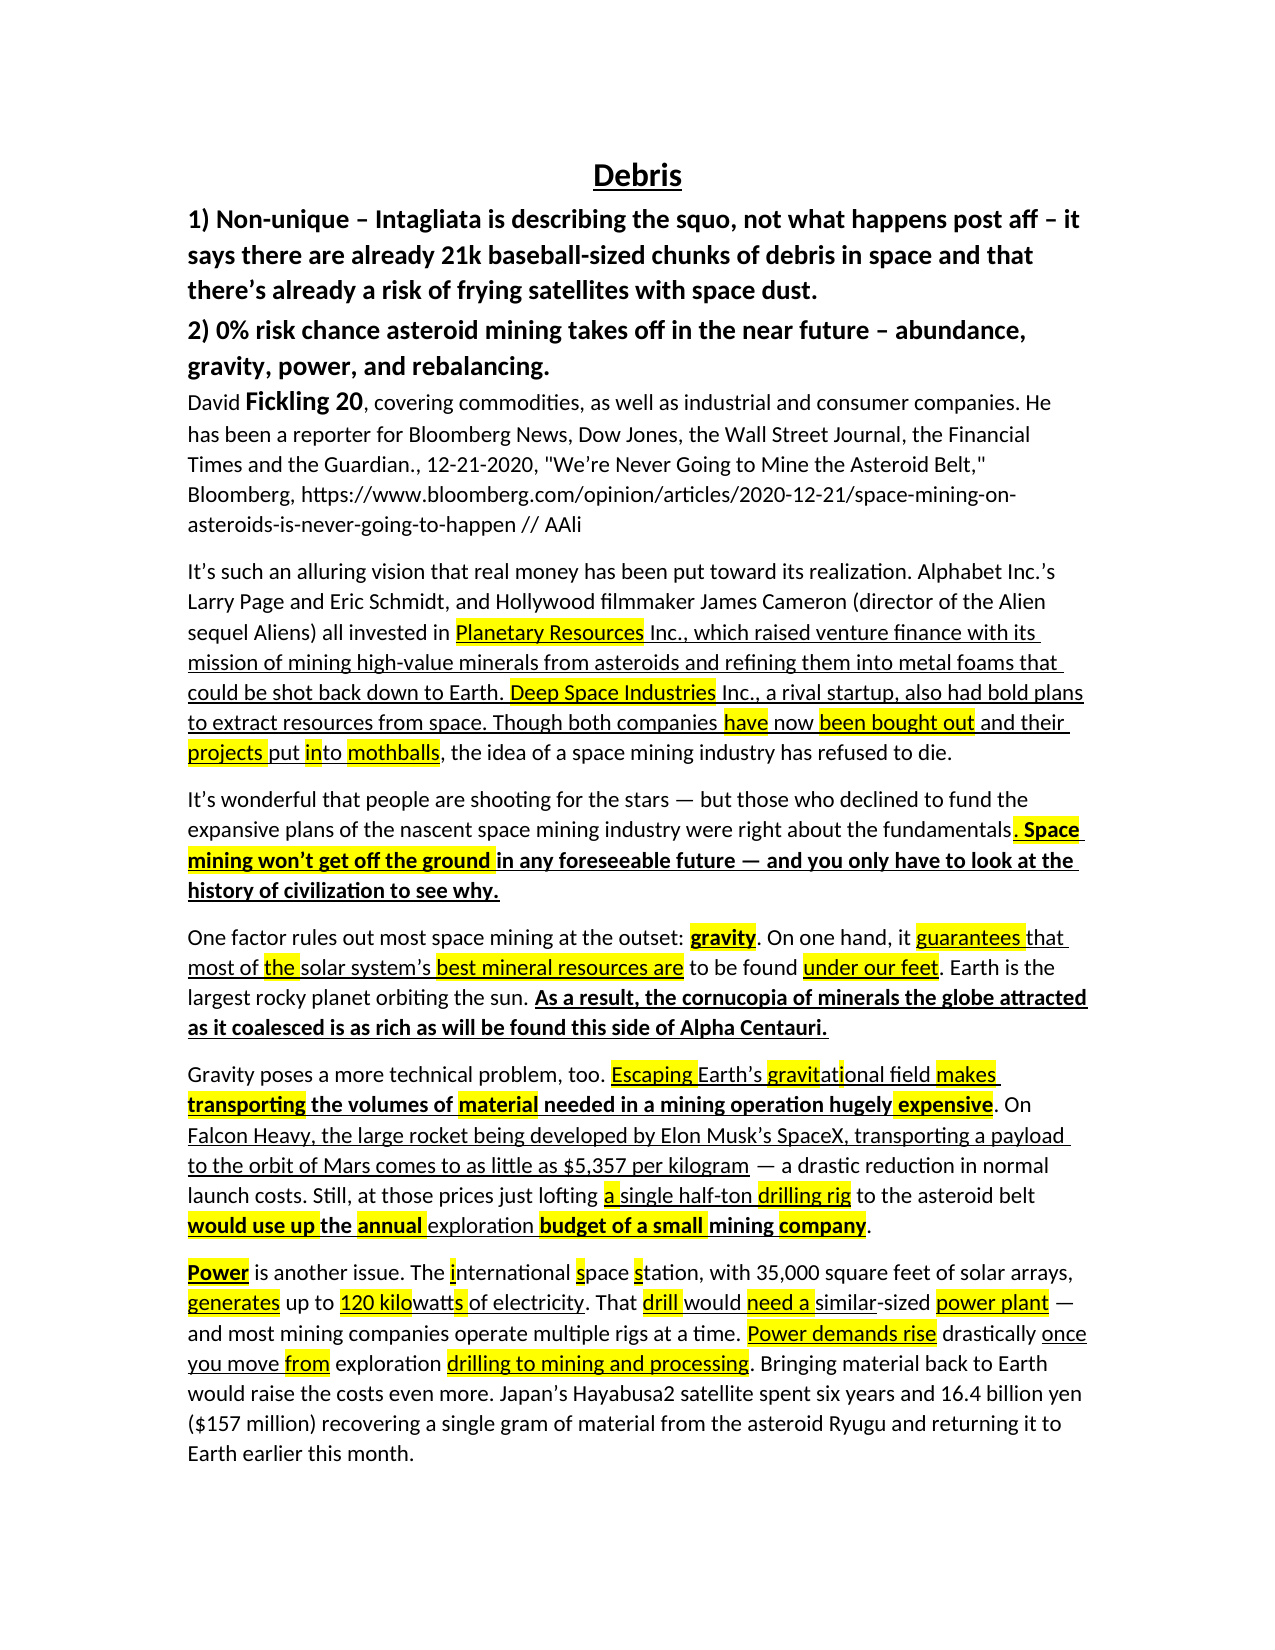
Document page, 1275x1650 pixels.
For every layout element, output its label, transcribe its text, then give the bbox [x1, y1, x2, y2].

text It’s such an alluring vision that real money has been put toward its realization. Alphabet Inc.’s Larry Page and Eric Schmidt, and Hollywood filmmaker James Cameron (director of the Alien sequel Aliens) all invested in Planetary Resources Inc., which raised venture finance with its mission of mining high-value minerals from asteroids and refining them into metal foams that could be shot back down to Earth. Deep Space Industries Inc., a rival startup, also had bold plans to extract resources from space. Though both companies have now been bought out and their projects put into mothballs, the idea of a space mining industry has refused to die. [187, 557, 1087, 767]
text One factor rules out most space mining at the outset: gravity. On one hand, it guarantees that most of the solar system’s best mineral resources are to be found under our feet. Earth is the largest rocky planet orbiting the sun. As a result, the cornucopia of minerals the globe attracted as it coalesced is as rich as will be found this side of Alpha Centauri. [187, 923, 1087, 1042]
subtitle Debris [187, 154, 1087, 195]
subtitle 1) Non-unique – Intagliata is describing the squo, not what happens post aff – it says there are already 21k baseball-sized chunks of debris in space and that there’s already a risk of frying satellites with space dust. [187, 202, 1087, 307]
text Power is another issue. The international space station, with 35,000 square feet of solar arrays, generates up to 120 kilowatts of electricity. That drill would need a similar-sized power plant — and most mining companies operate multiple rigs at a time. Power demands rise drastically once you move from exploration drilling to mining and processing. Bringing material back to Earth would raise the costs even more. Japan’s Hayabusa2 satellite spent six years and 16.4 billion yen ($157 million) recovering a single gram of material from the asteroid Ryugu and returning it to Earth earlier this month. [187, 1258, 1087, 1468]
text It’s wonderful that people are shooting for the stars — but those who declined to fund the expansive plans of the nascent space mining industry were right about the fundamentals. Space mining won’t get off the ground in any foreseeable future — and you only have to look at the history of civilization to see why. [187, 785, 1087, 904]
text David Fickling 20, covering commodities, as well as industrial and consumer companies. He has been a reporter for Bloomberg News, Dow Jones, the Wall Street Journal, the Financial Times and the Guardian., 12-21-2020, "We’re Never Going to Mine the Asteroid Belt," Bloomberg, https://www.bloomberg.com/opinion/articles/2020-12-21/space-mining-on-asteroids-is-never-going-to-happen // AAli [187, 384, 1087, 538]
text Gravity poses a more technical problem, too. Escaping Earth’s gravitational field makes transporting the volumes of material needed in a mining operation hugely expensive. On Falcon Heavy, the large rocket being developed by Elon Musk’s SpaceX, transporting a payload to the orbit of Mars comes to as little as $5,357 per kilogram — a drastic reduction in normal launch costs. Still, at those prices just lofting a single half-ton drilling rig to the asteroid belt would use up the annual exploration budget of a small mining company. [187, 1060, 1087, 1239]
subtitle 2) 0% risk chance asteroid mining takes off in the near future – abundance, gravity, power, and rebalancing. [187, 313, 1087, 382]
